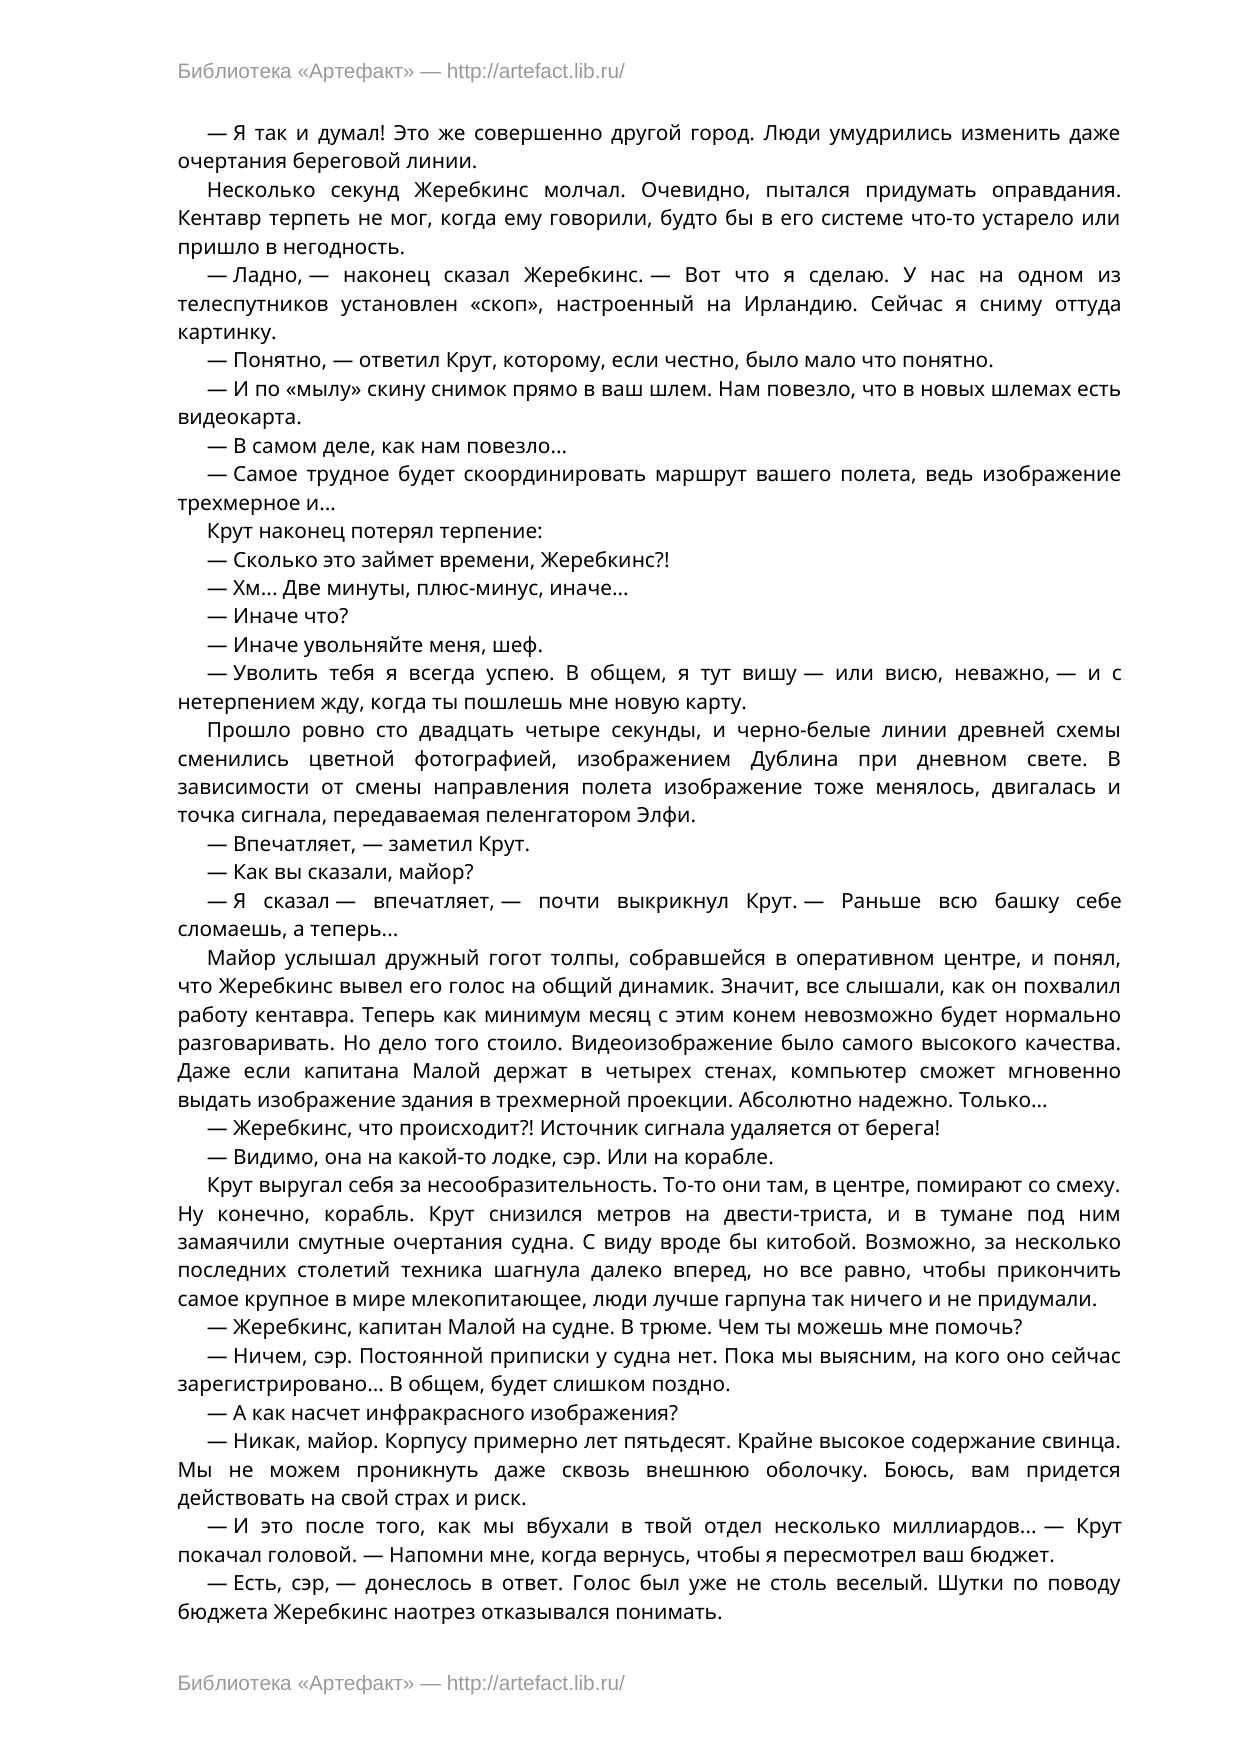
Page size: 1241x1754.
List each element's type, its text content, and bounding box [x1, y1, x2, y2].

text — И это после того, как мы вбухали в твой отдел несколько миллиардов... — Крут покачал головой. — Напомни мне, когда вернусь, чтобы я пересмотрел ваш бюджет. [177, 1512, 1122, 1568]
text — Иначе увольняйте меня, шеф. [177, 630, 1122, 658]
text — Никак, майор. Корпусу примерно лет пятьдесят. Крайне высокое содержание свинца. Мы не можем проникнуть даже сквозь внешнюю оболочку. Боюсь, вам придется действовать на свой страх и риск. [177, 1426, 1122, 1512]
text — И по «мылу» скину снимок прямо в ваш шлем. Нам повезло, что в новых шлемах есть видеокарта. [177, 374, 1122, 431]
text — Как вы сказали, майор? [177, 857, 1122, 886]
text — Уволить тебя я всегда успею. В общем, я тут вишу — или висю, неважно, — и с нетерпением жду, когда ты пошлешь мне новую карту. [177, 658, 1122, 715]
text — Ладно, — наконец сказал Жеребкинс. — Вот что я сделаю. У нас на одном из телеспутников установлен «скоп», настроенный на Ирландию. Сейчас я сниму оттуда картинку. [177, 260, 1122, 346]
text — Впечатляет, — заметил Крут. [177, 829, 1122, 857]
text Крут наконец потерял терпение: [177, 516, 1122, 545]
text — Сколько это займет времени, Жеребкинс?! [177, 545, 1122, 573]
text Прошло ровно сто двадцать четыре секунды, и черно-белые линии древней схемы сменились цветной фотографией, изображением Дублина при дневном свете. В зависимости от смены направления полета изображение тоже менялось, двигалась и точка сигнала, передаваемая пеленгатором Элфи. [177, 715, 1122, 829]
text — Понятно, — ответил Крут, которому, если честно, было мало что понятно. [177, 346, 1122, 374]
text — Самое трудное будет скоординировать маршрут вашего полета, ведь изображение трехмерное и... [177, 459, 1122, 516]
text — Я так и думал! Это же совершенно другой город. Люди умудрились изменить даже очертания береговой линии. [177, 118, 1122, 175]
text — Иначе что? [177, 602, 1122, 630]
text — Есть, сэр, — донеслось в ответ. Голос был уже не столь веселый. Шутки по поводу бюджета Жеребкинс наотрез отказывался понимать. [177, 1568, 1122, 1625]
text Майор услышал дружный гогот толпы, собравшейся в оперативном центре, и понял, что Жеребкинс вывел его голос на общий динамик. Значит, все слышали, как он похвалил работу кентавра. Теперь как минимум месяц с этим конем невозможно будет нормально разговаривать. Но дело того стоило. Видеоизображение было самого высокого качества. Даже если капитана Малой держат в четырех стенах, компьютер сможет мгновенно выдать изображение здания в трехмерной проекции. Абсолютно надежно. Только... [177, 943, 1122, 1113]
text — Жеребкинс, что происходит?! Источник сигнала удаляется от берега! [177, 1113, 1122, 1142]
text — Я сказал — впечатляет, — почти выкрикнул Крут. — Раньше всю башку себе сломаешь, а теперь... [177, 886, 1122, 943]
text — В самом деле, как нам повезло... [177, 431, 1122, 459]
text — Хм... Две минуты, плюс-минус, иначе... [177, 573, 1122, 602]
text Несколько секунд Жеребкинс молчал. Очевидно, пытался придумать оправдания. Кентавр терпеть не мог, когда ему говорили, будто бы в его системе что-то устарело или пришло в негодность. [177, 175, 1122, 260]
text Крут выругал себя за несообразительность. То-то они там, в центре, помирают со смеху. Ну конечно, корабль. Крут снизился метров на двести-триста, и в тумане под ним замаячили смутные очертания судна. С виду вроде бы китобой. Возможно, за несколько последних столетий техника шагнула далеко вперед, но все равно, чтобы прикончить самое крупное в мире млекопитающее, люди лучше гарпуна так ничего и не придумали. [177, 1170, 1122, 1312]
text — Жеребкинс, капитан Малой на судне. В трюме. Чем ты можешь мне помочь? [177, 1312, 1122, 1341]
text — А как насчет инфракрасного изображения? [177, 1398, 1122, 1426]
text — Ничем, сэр. Постоянной приписки у судна нет. Пока мы выясним, на кого оно сейчас зарегистрировано... В общем, будет слишком поздно. [177, 1341, 1122, 1398]
text — Видимо, она на какой-то лодке, сэр. Или на корабле. [177, 1142, 1122, 1170]
